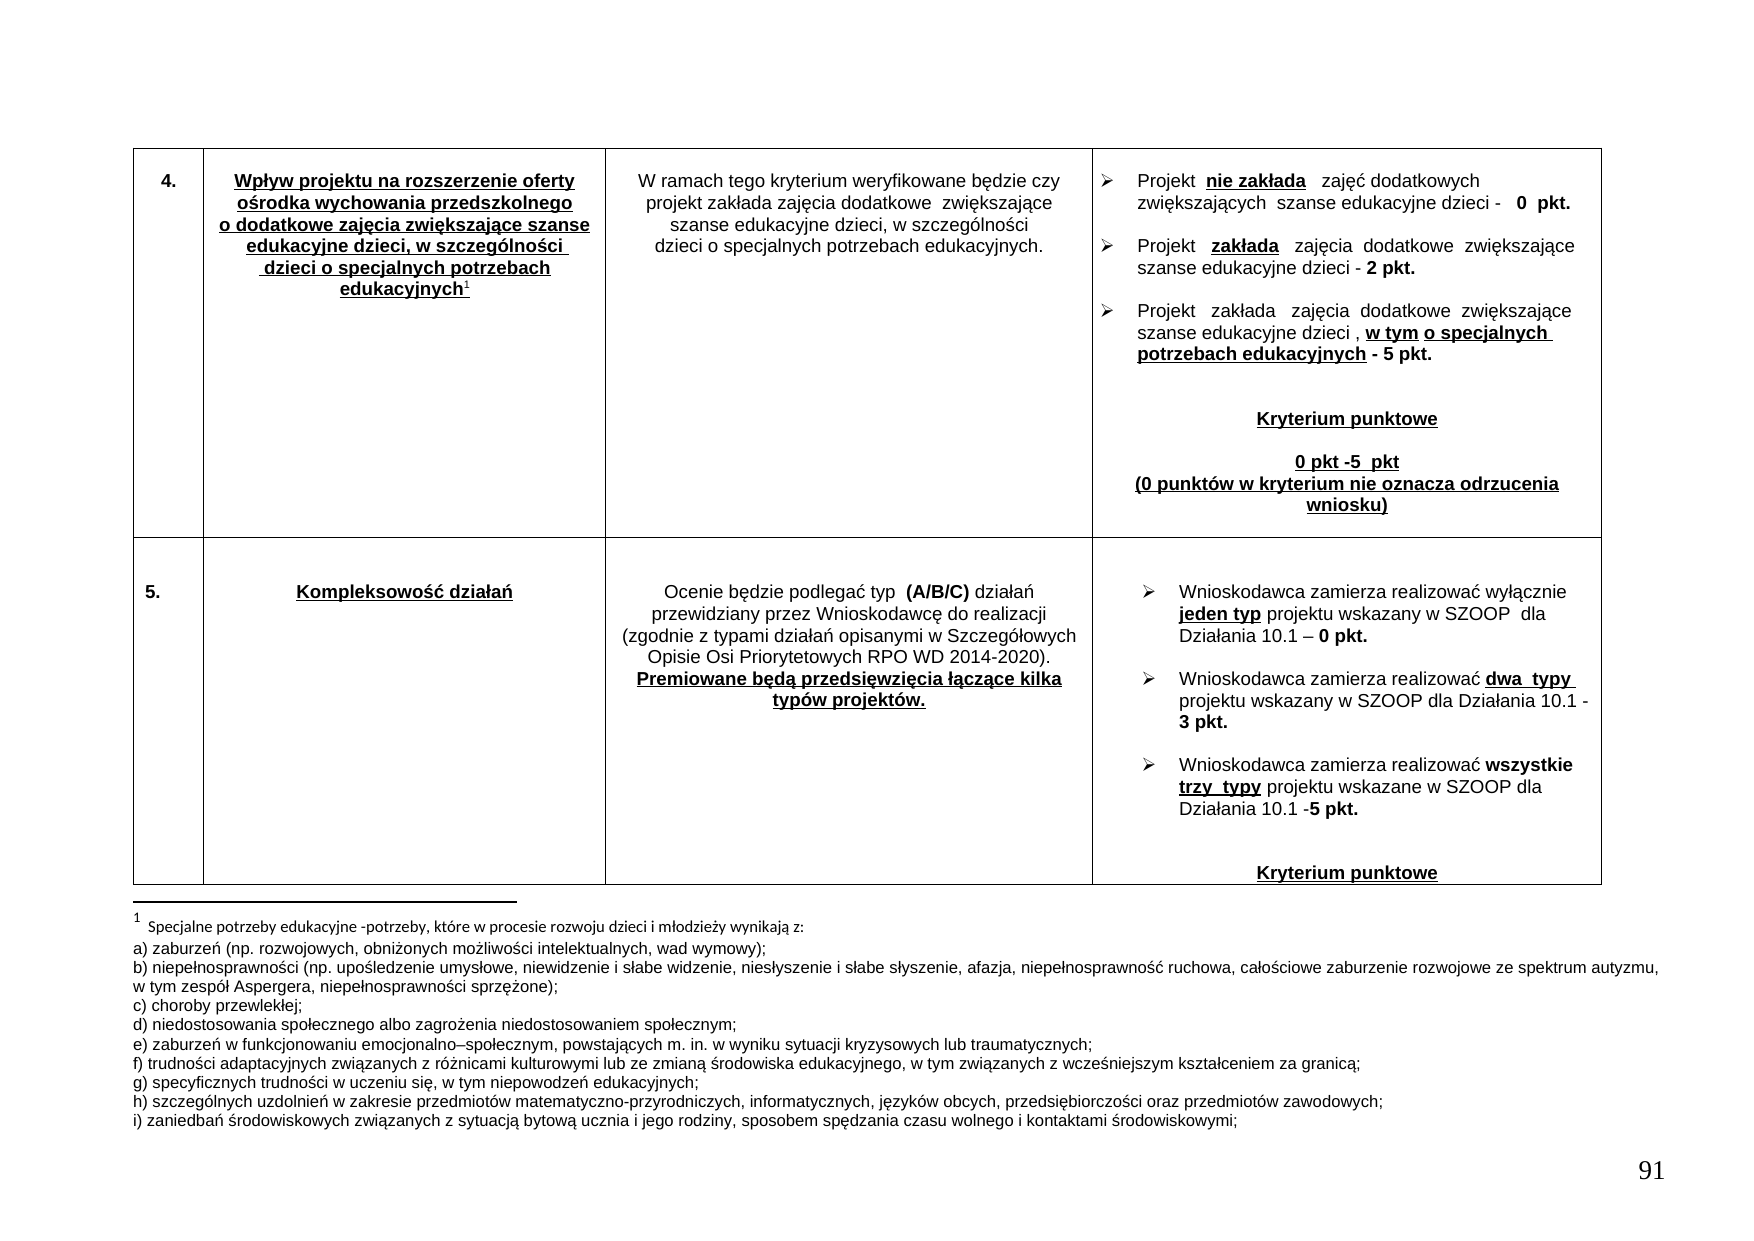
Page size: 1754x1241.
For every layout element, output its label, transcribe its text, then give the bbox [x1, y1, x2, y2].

table_cell 5. [134, 538, 203, 883]
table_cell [1093, 538, 1601, 883]
table_cell Wpływ projektu na rozszerzenie oferty ośrodka wychowania przedszkolnego o dodatkowe zajęcia zwiększające szanse edukacyjne dzieci, w szczególności dzieci o specjalnych potrzebach edukacyjnych [204, 149, 605, 537]
table_cell W ramach tego kryterium weryfikowane będzie czy projekt zakłada zajęcia dodatkowe zwiększające szanse edukacyjne dzieci, w szczególności dzieci o specjalnych potrzebach edukacyjnych. [606, 149, 1092, 537]
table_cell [606, 538, 1092, 883]
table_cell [204, 538, 605, 883]
table_cell Projekt nie zakłada zajęć dodatkowych zwiększających szanse edukacyjne dzieci - 0 pkt. Projekt zakłada zajęcia dodatkowe zwiększające szanse edukacyjne dzieci - 2 pkt. Projekt zakłada zajęcia dodatkowe zwiększające szanse edukacyjne dzieci , w tym o specjalnych potrzebach edukacyjnych - 5 pkt. Kryterium punktowe 0 pkt -5 pkt (0 punktów w kryterium nie oznacza odrzucenia wniosku) [1093, 149, 1601, 537]
table_cell 4. [134, 149, 203, 537]
